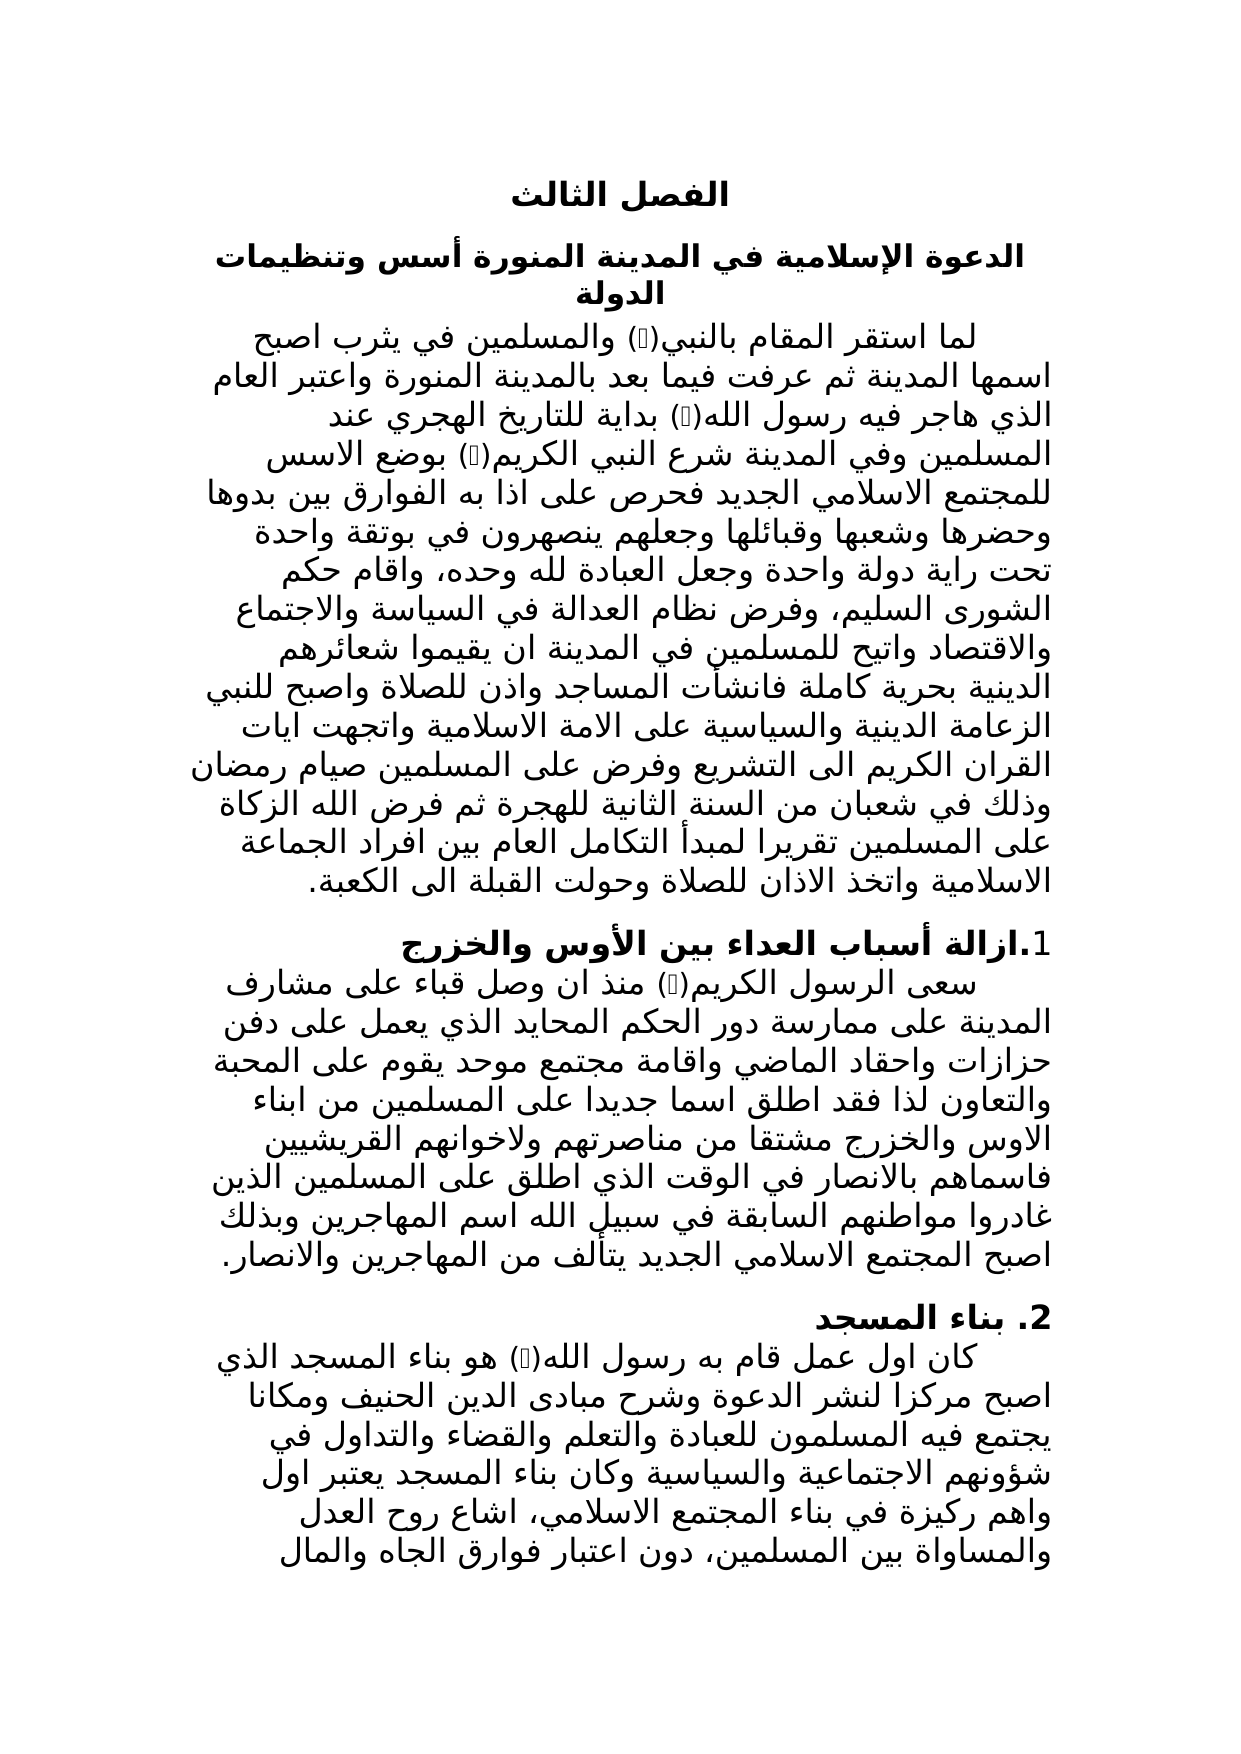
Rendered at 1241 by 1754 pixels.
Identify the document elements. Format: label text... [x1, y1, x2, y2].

text الفصل الثالث [187, 175, 1053, 214]
text 1.ازالة أسباب العداء بين الأوس والخزرج [187, 925, 1053, 963]
text 2. بناء المسجد [187, 1298, 1053, 1337]
text الدعوة الإسلامية في المدينة المنورة أسس وتنظيمات الدولة [187, 239, 1053, 312]
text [187, 1337, 1053, 1570]
text لما استقر المقام بالنبي() والمسلمين في يثرب اصبح اسمها المدينة ثم عرفت فيما بعد بالمدينة المنورة واعتبر العام الذي هاجر فيه رسول الله() بداية للتاريخ الهجري عند المسلمين وفي المدينة شرع النبي الكريم() بوضع الاسس للمجتمع الاسلامي الجديد فحرص على اذا به الفوارق بين بدوها وحضرها وشعبها وقبائلها وجعلهم ينصهرون في بوتقة واحدة تحت راية دولة واحدة وجعل العبادة لله وحده، واقام حكم الشورى السليم، وفرض نظام العدالة في السياسة والاجتماع والاقتصاد واتيح للمسلمين في المدينة ان يقيموا شعائرهم الدينية بحرية كاملة فانشأت المساجد واذن للصلاة واصبح للنبي الزعامة الدينية والسياسية على الامة الاسلامية واتجهت ايات القران الكريم الى التشريع وفرض على المسلمين صيام رمضان وذلك في شعبان من السنة الثانية للهجرة ثم فرض الله الزكاة على المسلمين تقريرا لمبدأ التكامل العام بين افراد الجماعة الاسلامية واتخذ الاذان للصلاة وحولت القبلة الى الكعبة. [187, 318, 1053, 901]
text سعى الرسول الكريم() منذ ان وصل قباء على مشارف المدينة على ممارسة دور الحكم المحايد الذي يعمل على دفن حزازات واحقاد الماضي واقامة مجتمع موحد يقوم على المحبة والتعاون لذا فقد اطلق اسما جديدا على المسلمين من ابناء الاوس والخزرج مشتقا من مناصرتهم ولاخوانهم القريشيين فاسماهم بالانصار في الوقت الذي اطلق على المسلمين الذين غادروا مواطنهم السابقة في سبيل الله اسم المهاجرين وبذلك اصبح المجتمع الاسلامي الجديد يتألف من المهاجرين والانصار. [187, 963, 1053, 1274]
